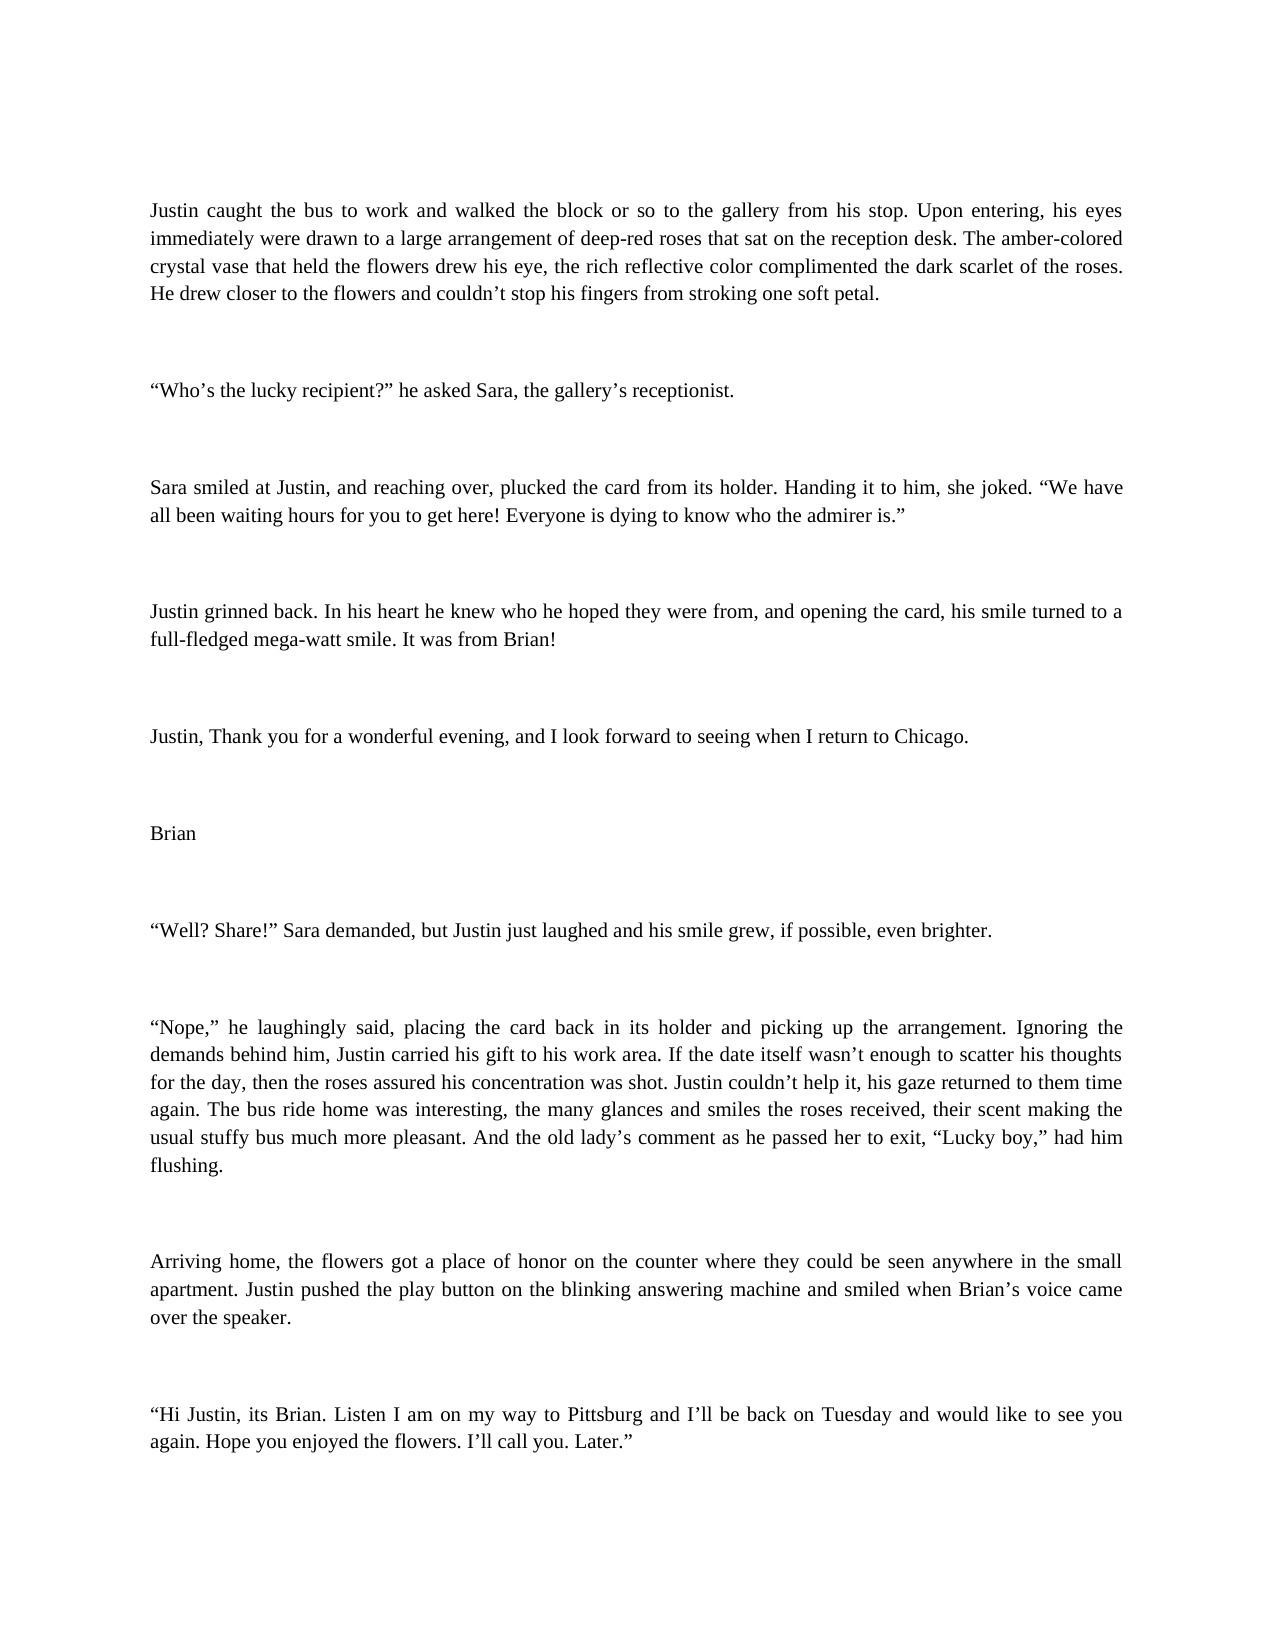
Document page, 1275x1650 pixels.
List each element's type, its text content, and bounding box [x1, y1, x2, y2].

text “Who’s the lucky recipient?” he asked Sara, the gallery’s receptionist. [150, 378, 1125, 402]
text Justin caught the bus to work and walked the block or so to the gallery from his stop. Upon entering, his eyes immediately were drawn to a large arrangement of deep-red roses that sat on the reception desk. The amber-colored crystal vase that held the flowers drew his eye, the rich reflective color complimented the dark scarlet of the roses. He drew closer to the flowers and couldn’t stop his fingers from stroking one soft petal. [150, 198, 1125, 305]
text “Hi Justin, its Brian. Listen I am on my way to Pittsburg and I’ll be back on Tuesday and would like to see you again. Hope you enjoyed the flowers. I’ll call you. Later.” [150, 1402, 1125, 1453]
text Justin grinned back. In his heart he knew who he hoped they were from, and opening the card, his smile turned to a full-fledged mega-watt smile. It was from Brian! [150, 599, 1125, 651]
text Sara smiled at Justin, and reaching over, plucked the card from its holder. Handing it to him, she joked. “We have all been waiting hours for you to get here! Everyone is dying to know who the admirer is.” [150, 475, 1125, 527]
text Arriving home, the flowers got a place of honor on the counter where they could be seen anywhere in the small apartment. Justin pushed the play button on the blinking answering machine and smiled when Brian’s voice came over the speaker. [150, 1249, 1125, 1329]
text “Nope,” he laughingly said, placing the card back in its holder and picking up the arrangement. Ignoring the demands behind him, Justin carried his gift to his work area. If the date itself wasn’t enough to scatter his thoughts for the day, then the roses assured his concentration was shot. Justin couldn’t help it, his gaze returned to them time again. The bus ride home was interesting, the many glances and smiles the roses received, their scent making the usual stuffy bus much more pleasant. And the old lady’s comment as he passed her to exit, “Lucky boy,” had him flushing. [150, 1014, 1125, 1177]
text “Well? Share!” Sara demanded, but Justin just laughed and his smile grew, if possible, even brighter. [150, 918, 1125, 942]
text Brian [150, 821, 1125, 845]
text Justin, Thank you for a wonderful evening, and I look forward to seeing when I return to Chicago. [150, 724, 1125, 748]
